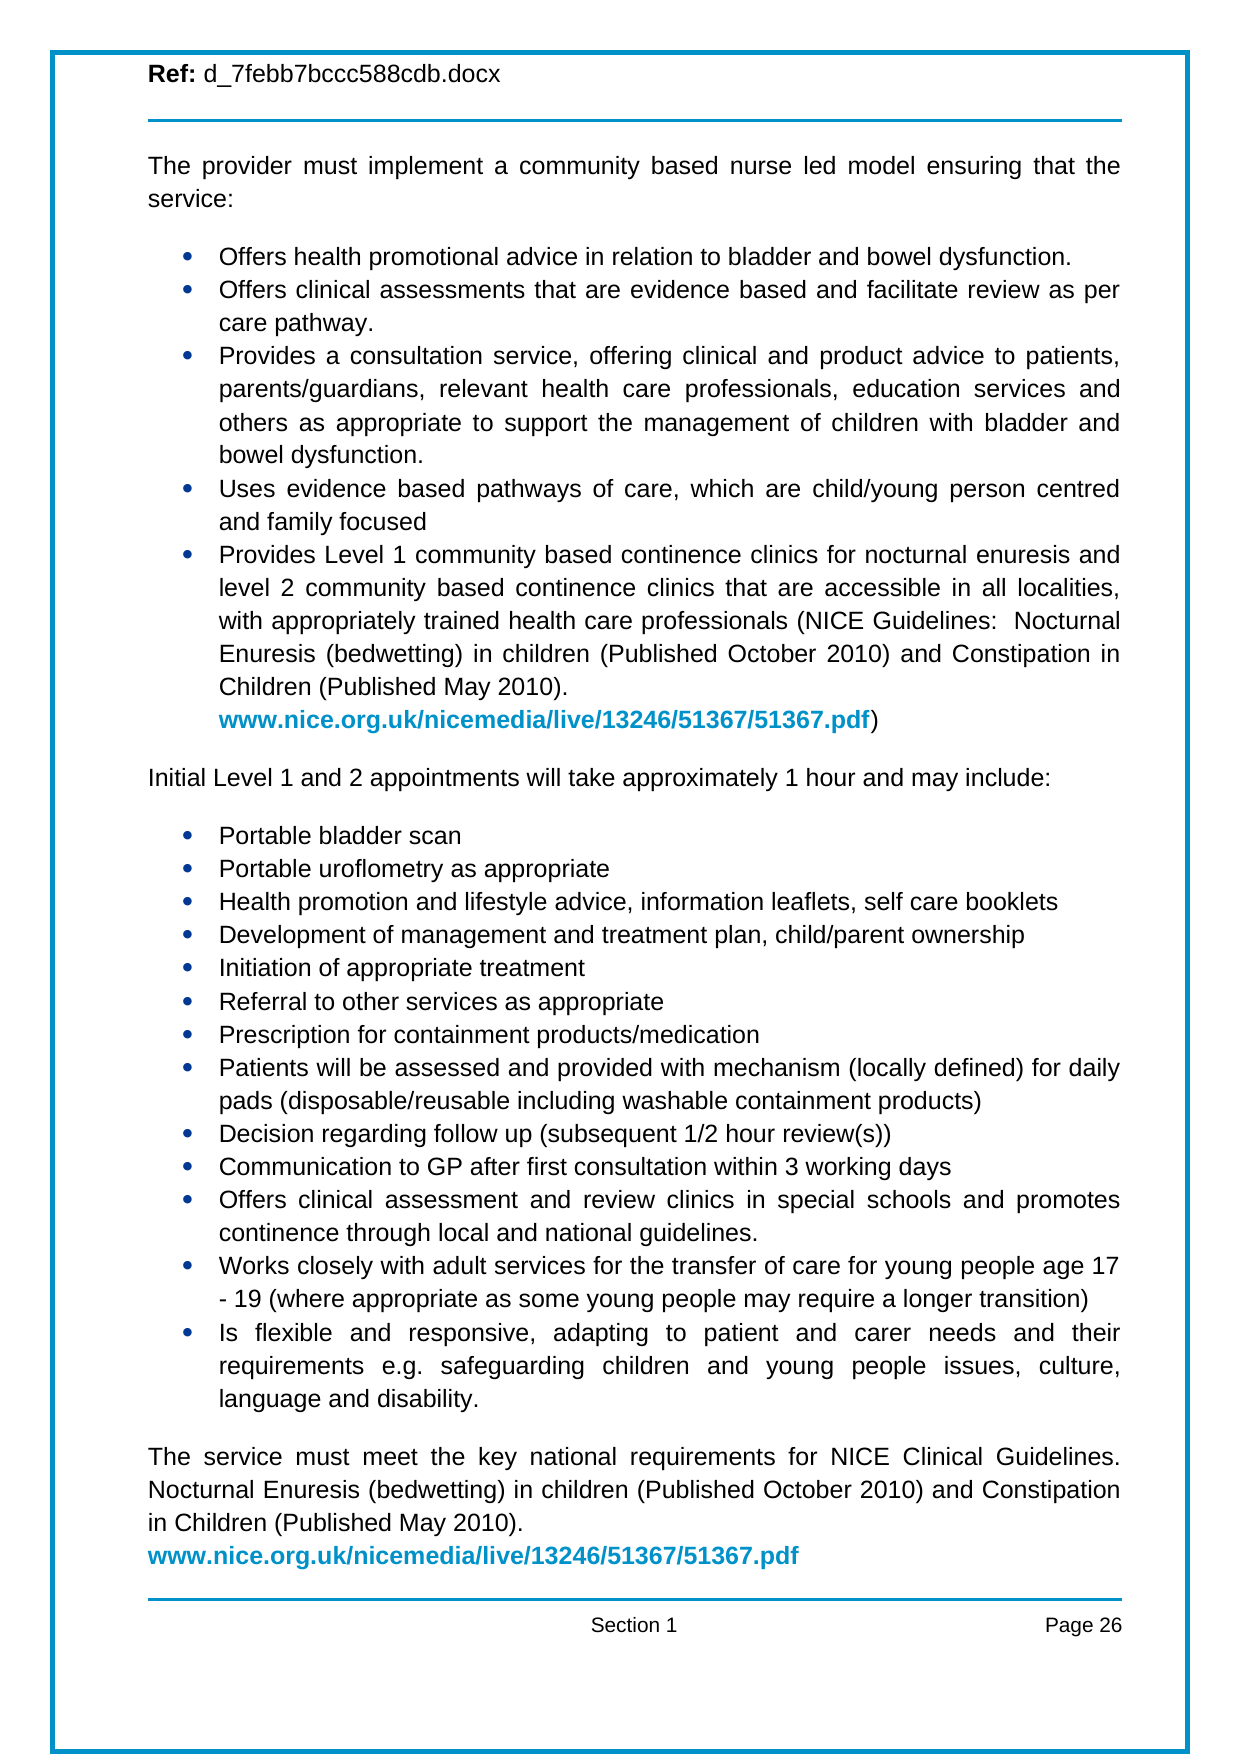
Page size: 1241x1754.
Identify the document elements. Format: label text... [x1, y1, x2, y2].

text The service must meet the key national requirements for Clinical Guidelines. Nocturnal Enuresis (bedwetting) in children (Published October 2010) and Constipation in Children (Published May 2010). [148, 1442, 1122, 1536]
list Development of management and treatment plan, child/parent ownership [183, 920, 1122, 949]
list Provides Level 1 community based continence clinics for nocturnal enuresis and level 2 community based continence clinics that are accessible in all localities, with appropriately trained health care professionals ( Guidelines: Nocturnal Enuresis (bedwetting) in children (Published October 2010) and Constipation in Children (Published May 2010). [183, 540, 1122, 701]
list Portable uroflometry as appropriate [183, 854, 1122, 883]
list Decision regarding follow up (subsequent 1/2 hour review(s)) [183, 1119, 1122, 1148]
text The provider must implement a community based nurse led model ensuring that the service: [148, 151, 1122, 213]
list Communication to GP after first consultation within 3 working days [183, 1152, 1122, 1181]
list Portable bladder scan [183, 821, 1122, 850]
list Offers health promotional advice in relation to bladder and bowel dysfunction. [183, 242, 1122, 271]
text www.nice.org.uk/nicemedia/live/13246/51367/51367.pdf) [218, 705, 1122, 734]
list Provides a consultation service, offering clinical and product advice to patients, parents/guardians, relevant health care professionals, education services and others as appropriate to support the management of children with bladder and bowel dysfunction. [183, 341, 1122, 469]
list Is flexible and responsive, adapting to patient and carer needs and their requirements e.g. safeguarding children and young people issues, culture, language and disability. [183, 1317, 1122, 1412]
list Initiation of appropriate treatment [183, 953, 1122, 982]
list Health promotion and lifestyle advice, information leaflets, self care booklets [183, 887, 1122, 916]
list Prescription for containment products/medication [183, 1020, 1122, 1048]
text Initial Level 1 and 2 appointments will take approximately 1 hour and may include: [148, 763, 1122, 792]
list Referral to other services as appropriate [183, 987, 1122, 1015]
list Offers clinical assessment and review clinics in special schools and promotes continence through local and national guidelines. [183, 1185, 1122, 1247]
list Works closely with adult services for the transfer of care for young people age 17 - 19 (where appropriate as some young people may require a longer transition) [183, 1251, 1122, 1313]
list Patients will be assessed and provided with mechanism (locally defined) for daily pads (disposable/reusable including washable containment products) [183, 1053, 1122, 1115]
text www.nice.org.uk/nicemedia/live/13246/51367/51367.pdf [148, 1541, 1122, 1569]
list Offers clinical assessments that are evidence based and facilitate review as per care pathway. [183, 275, 1122, 337]
list Uses evidence based pathways of care, which are child/young person centred and family focused [183, 473, 1122, 535]
